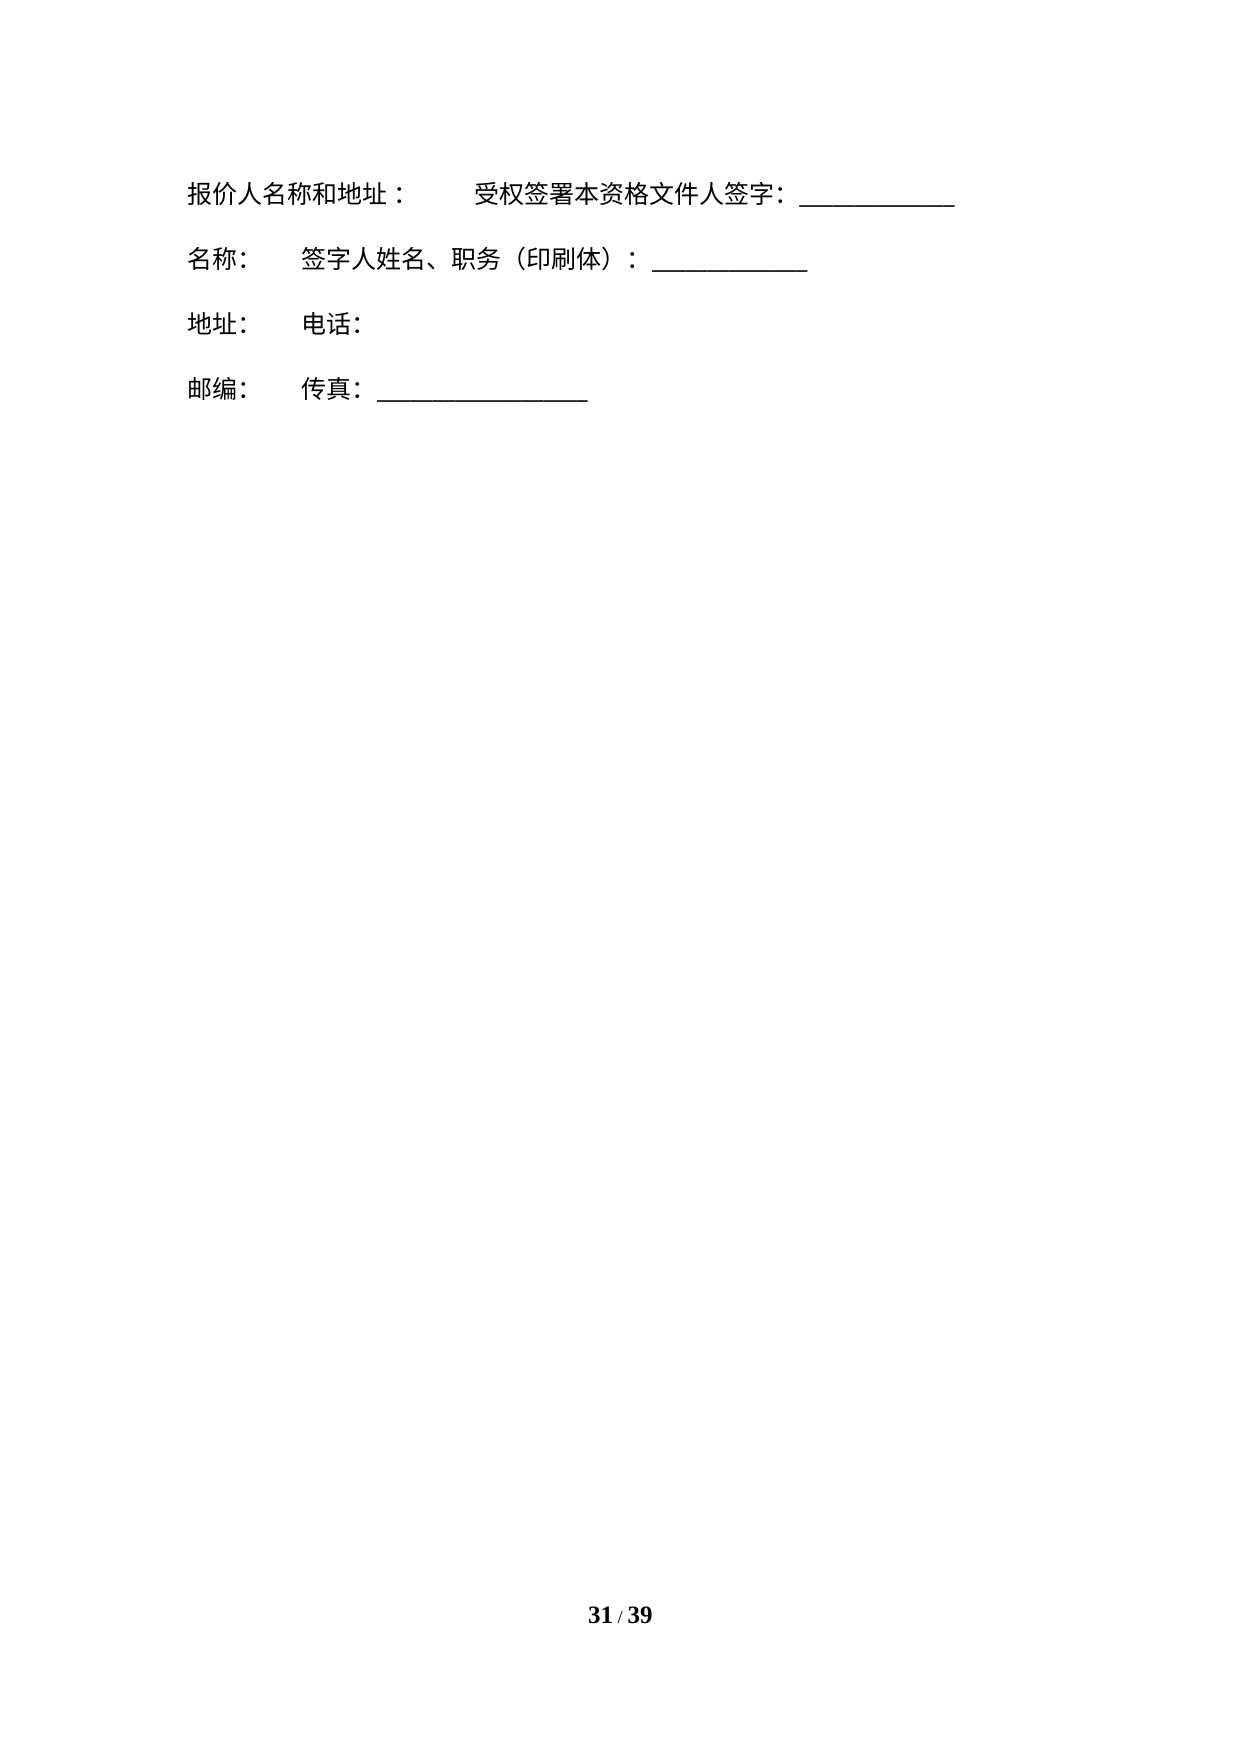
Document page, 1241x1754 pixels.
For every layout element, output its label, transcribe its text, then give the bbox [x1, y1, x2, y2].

text 报价人名称和地址 ： 受权签署本资格文件人签字：______________ [187, 160, 1053, 225]
text 名称： 签字人姓名、职务（印刷体）：______________ [187, 225, 1053, 290]
text 邮编： 传真：___________________ [187, 355, 1053, 420]
text 地址： 电话： [187, 290, 1053, 355]
